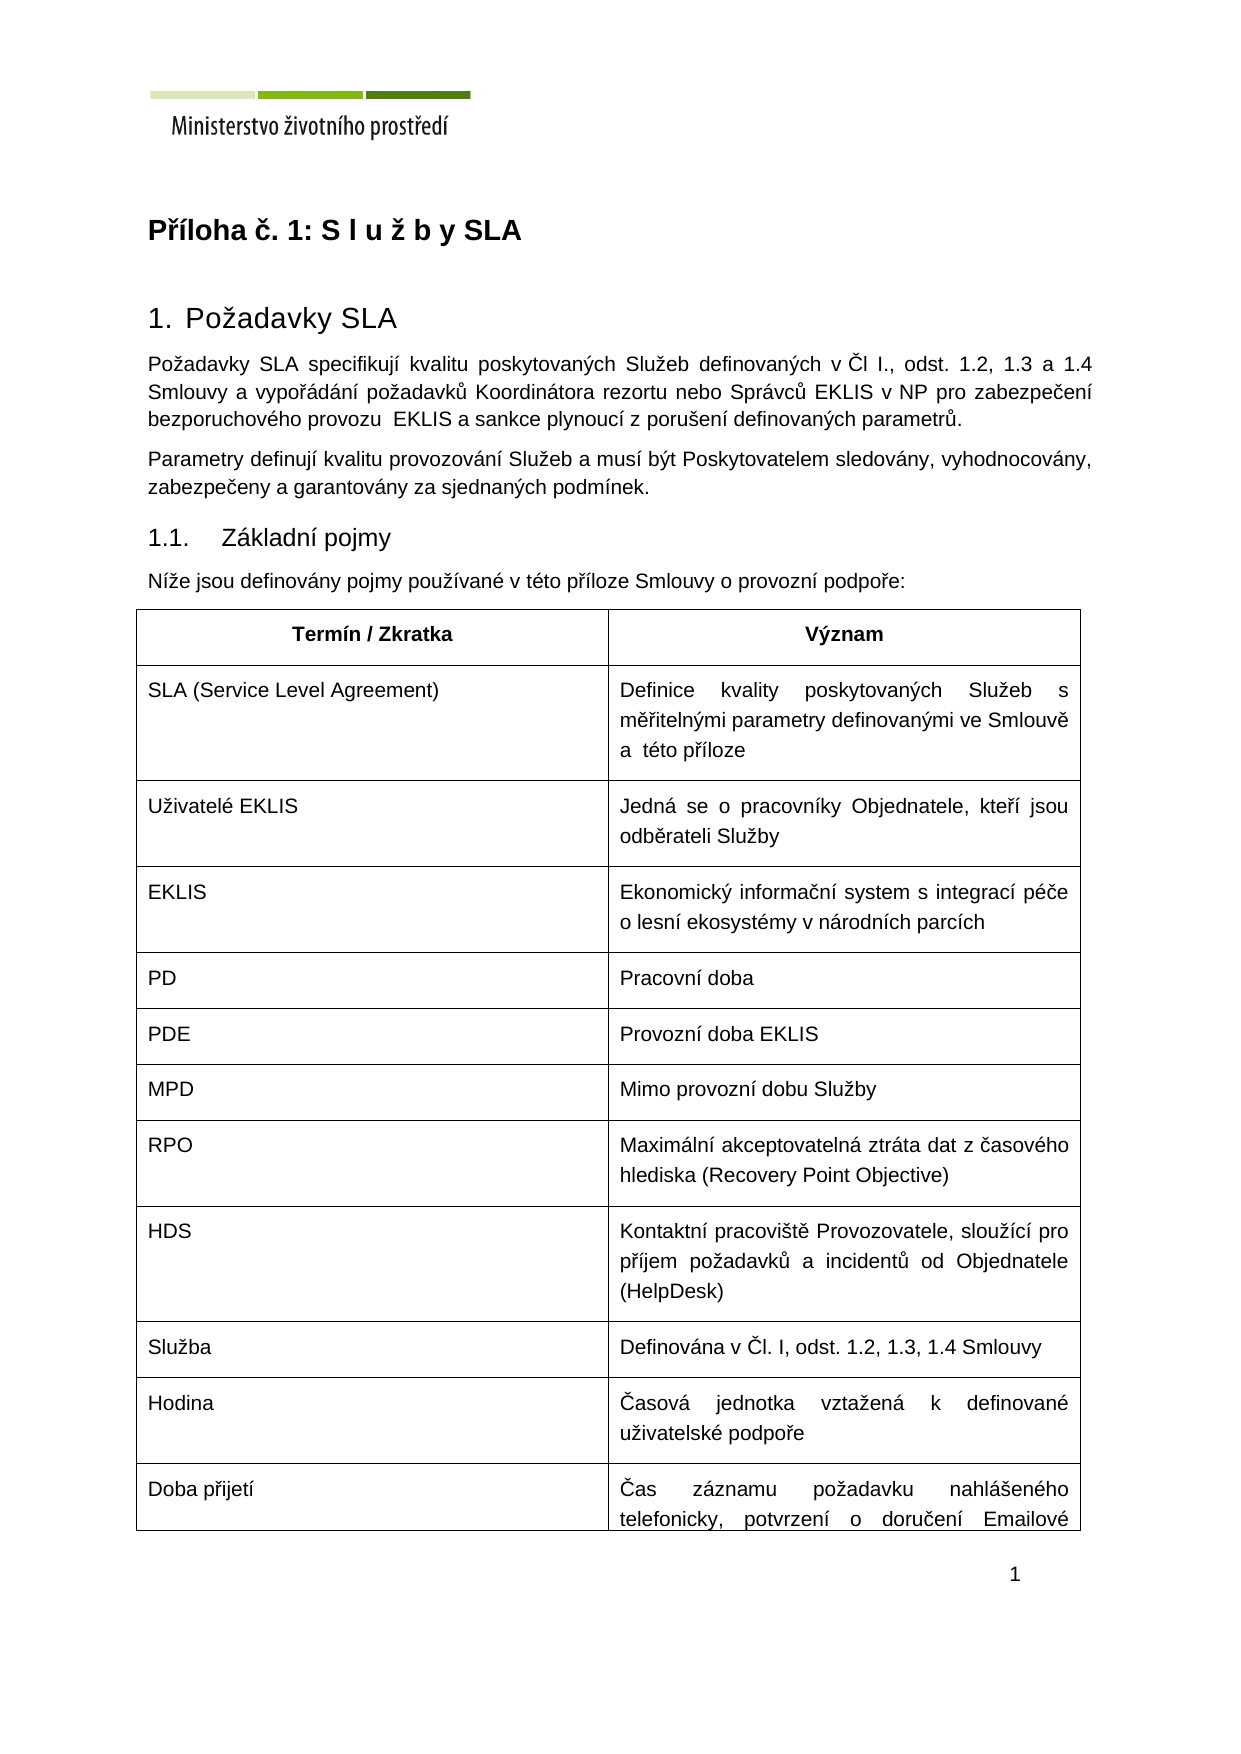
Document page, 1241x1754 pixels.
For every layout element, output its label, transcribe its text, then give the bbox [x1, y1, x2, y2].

table_cell PD [137, 953, 608, 1008]
table_cell Ekonomický informační system s integrací péče o lesní ekosystémy v národních parcích [609, 867, 1080, 952]
table_cell PDE [137, 1009, 608, 1064]
table_cell EKLIS [137, 867, 608, 952]
text Požadavky SLA specifikují kvalitu poskytovaných Služeb definovaných v Čl I., odst. 1.2, 1.3 a 1.4 Smlouvy a vypořádání požadavků Koordinátora rezortu nebo Správců EKLIS v NP pro zabezpečení bezporuchového provozu EKLIS a sankce plynoucí z porušení definovaných parametrů. [148, 352, 1093, 431]
table_header Význam [609, 610, 1080, 664]
table_cell Mimo provozní dobu Služby [609, 1065, 1080, 1120]
table_cell Maximální akceptovatelná ztráta dat z časového hlediska (Recovery Point Objective) [609, 1121, 1080, 1206]
table_cell Uživatelé EKLIS [137, 781, 608, 866]
table_cell HDS [137, 1207, 608, 1321]
table_cell MPD [137, 1065, 608, 1120]
table_cell Služba [137, 1322, 608, 1377]
subtitle Požadavky SLA [148, 301, 1093, 335]
table_cell Pracovní doba [609, 953, 1080, 1008]
table_cell Jedná se o pracovníky Objednatele, kteří jsou odběrateli Služby [609, 781, 1080, 866]
text Příloha č. 1: S l u ž b y SLA [148, 213, 1093, 246]
table_cell Doba přijetí [137, 1464, 608, 1530]
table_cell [609, 1464, 1080, 1530]
text Parametry definují kvalitu provozování Služeb a musí být Poskytovatelem sledovány, vyhodnocovány, zabezpečeny a garantovány za sjednaných podmínek. [148, 447, 1093, 499]
table_cell Časová jednotka vztažená k definované uživatelské podpoře [609, 1378, 1080, 1463]
table_cell Definice kvality poskytovaných Služeb s měřitelnými parametry definovanými ve Smlouvě a této příloze [609, 666, 1080, 780]
table_header Termín / Zkratka [137, 610, 608, 664]
table_cell RPO [137, 1121, 608, 1206]
table_cell Provozní doba EKLIS [609, 1009, 1080, 1064]
table_cell Hodina [137, 1378, 608, 1463]
table_cell Definována v Čl. I, odst. 1.2, 1.3, 1.4 Smlouvy [609, 1322, 1080, 1377]
subtitle Základní pojmy [148, 523, 1093, 552]
table_cell Kontaktní pracoviště Provozovatele, sloužící pro příjem požadavků a incidentů od Objednatele (HelpDesk) [609, 1207, 1080, 1321]
text Níže jsou definovány pojmy používané v této příloze Smlouvy o provozní podpoře: [148, 568, 1093, 592]
table_cell SLA (Service Level Agreement) [137, 666, 608, 780]
